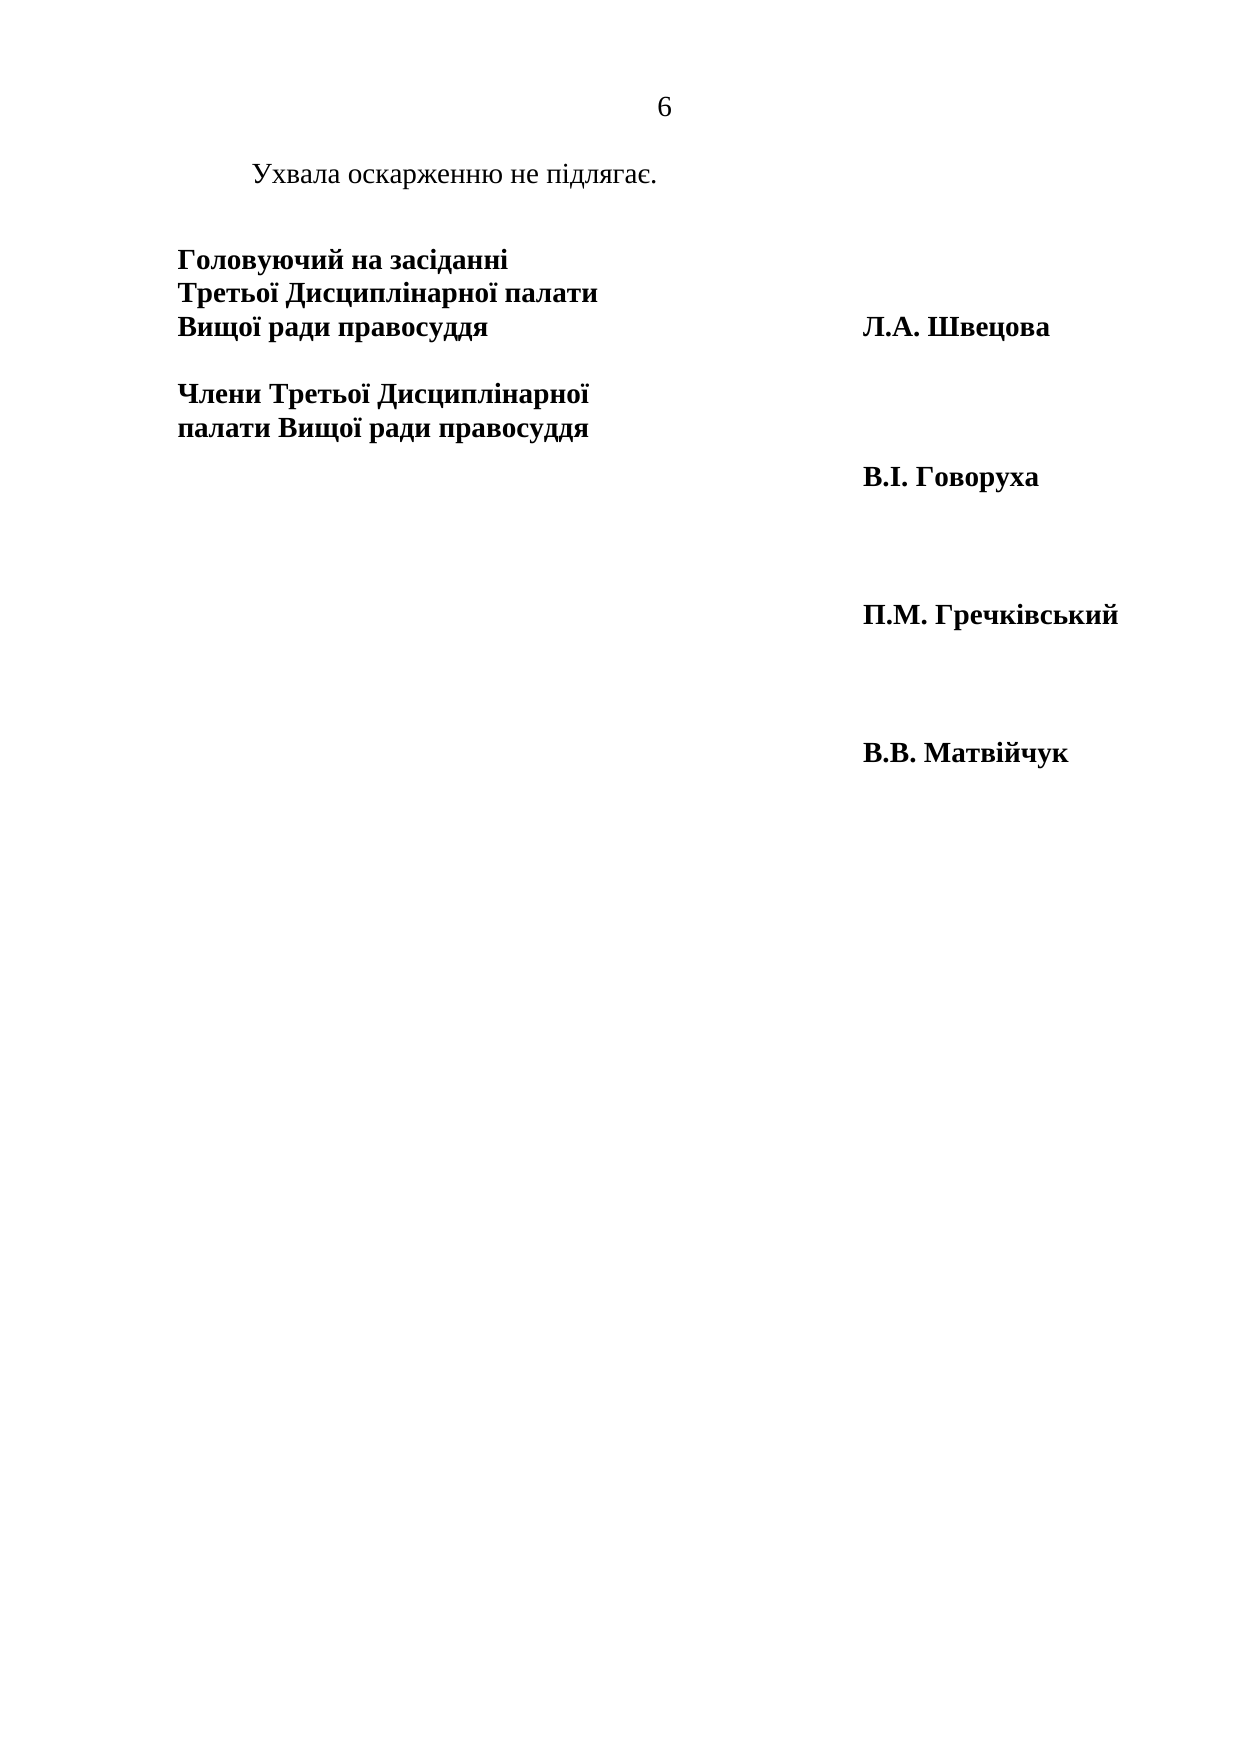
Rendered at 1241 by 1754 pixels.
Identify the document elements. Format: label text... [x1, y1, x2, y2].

table_header Головуючий на засіданні Третьої Дисциплінарної палати Вищої ради правосуддя [166, 209, 815, 376]
table_cell Члени Третьої Дисциплінарної палати Вищої ради правосуддя [166, 376, 815, 827]
table_cell В.І. Говоруха П.М. Гречківський В.В. Матвійчук [815, 376, 1139, 827]
text Ухвала оскарженню не підлягає. [177, 156, 1152, 189]
table_header Л.А. Швецова [815, 209, 1139, 376]
